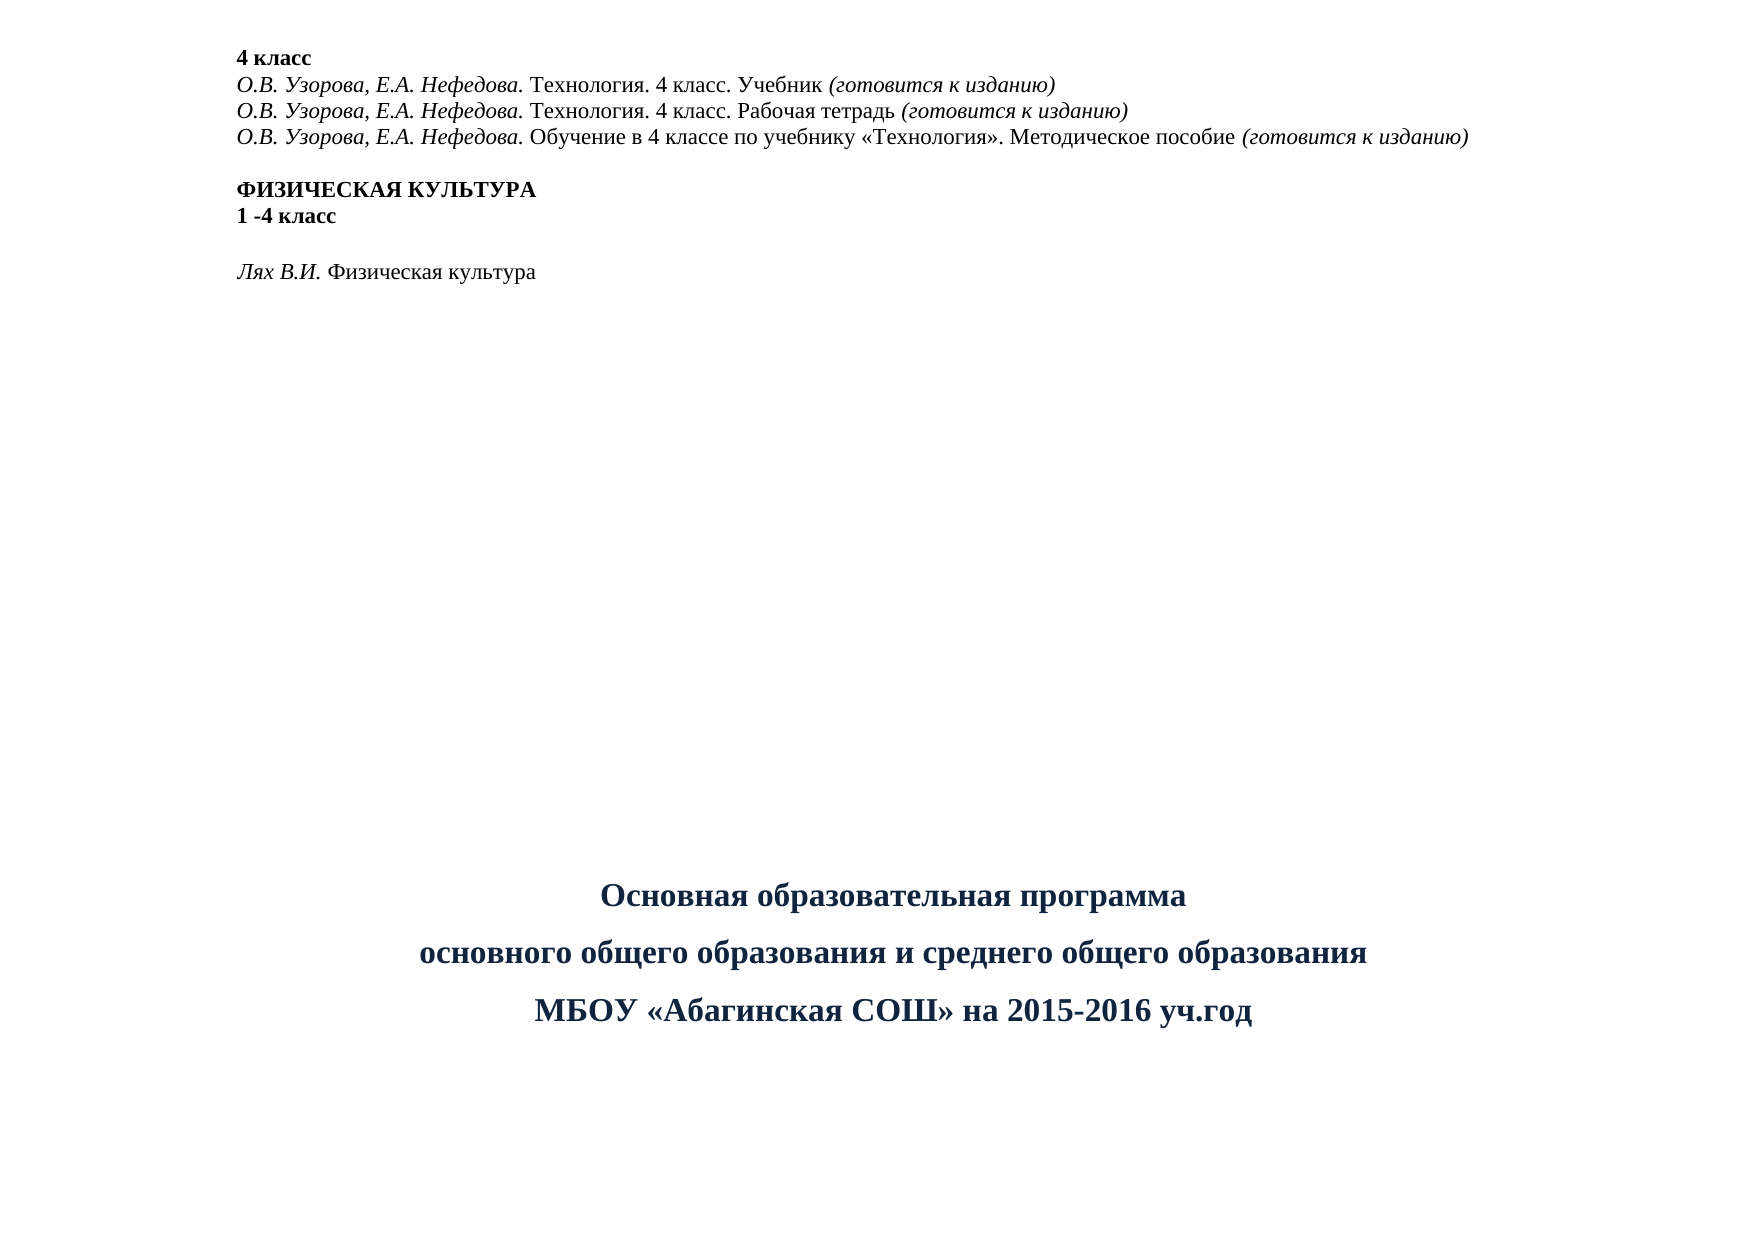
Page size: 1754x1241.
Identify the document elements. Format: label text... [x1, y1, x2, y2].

text 4 класс [162, 44, 1624, 71]
text О.В. Узорова, Е.А. Нефедова. Обучение в 4 классе по учебнику «Технология». Методическое пособие (готовится к изданию) [162, 123, 1624, 150]
text О.В. Узорова, Е.А. Нефедова. Технология. 4 класс. Рабочая тетрадь (готовится к изданию) [162, 97, 1624, 123]
text ФИЗИЧЕСКАЯ КУЛЬТУРА [162, 176, 1624, 202]
text Основная образовательная программа [162, 875, 1624, 913]
text Лях В.И. Физическая культура [237, 258, 1624, 284]
text основного общего образования и среднего общего образования [162, 932, 1624, 971]
text МБОУ «Абагинская СОШ» на 2015-2016 уч.год [162, 990, 1624, 1028]
text О.В. Узорова, Е.А. Нефедова. Технология. 4 класс. Учебник (готовится к изданию) [162, 71, 1624, 97]
text 1 -4 класс [162, 202, 1624, 229]
